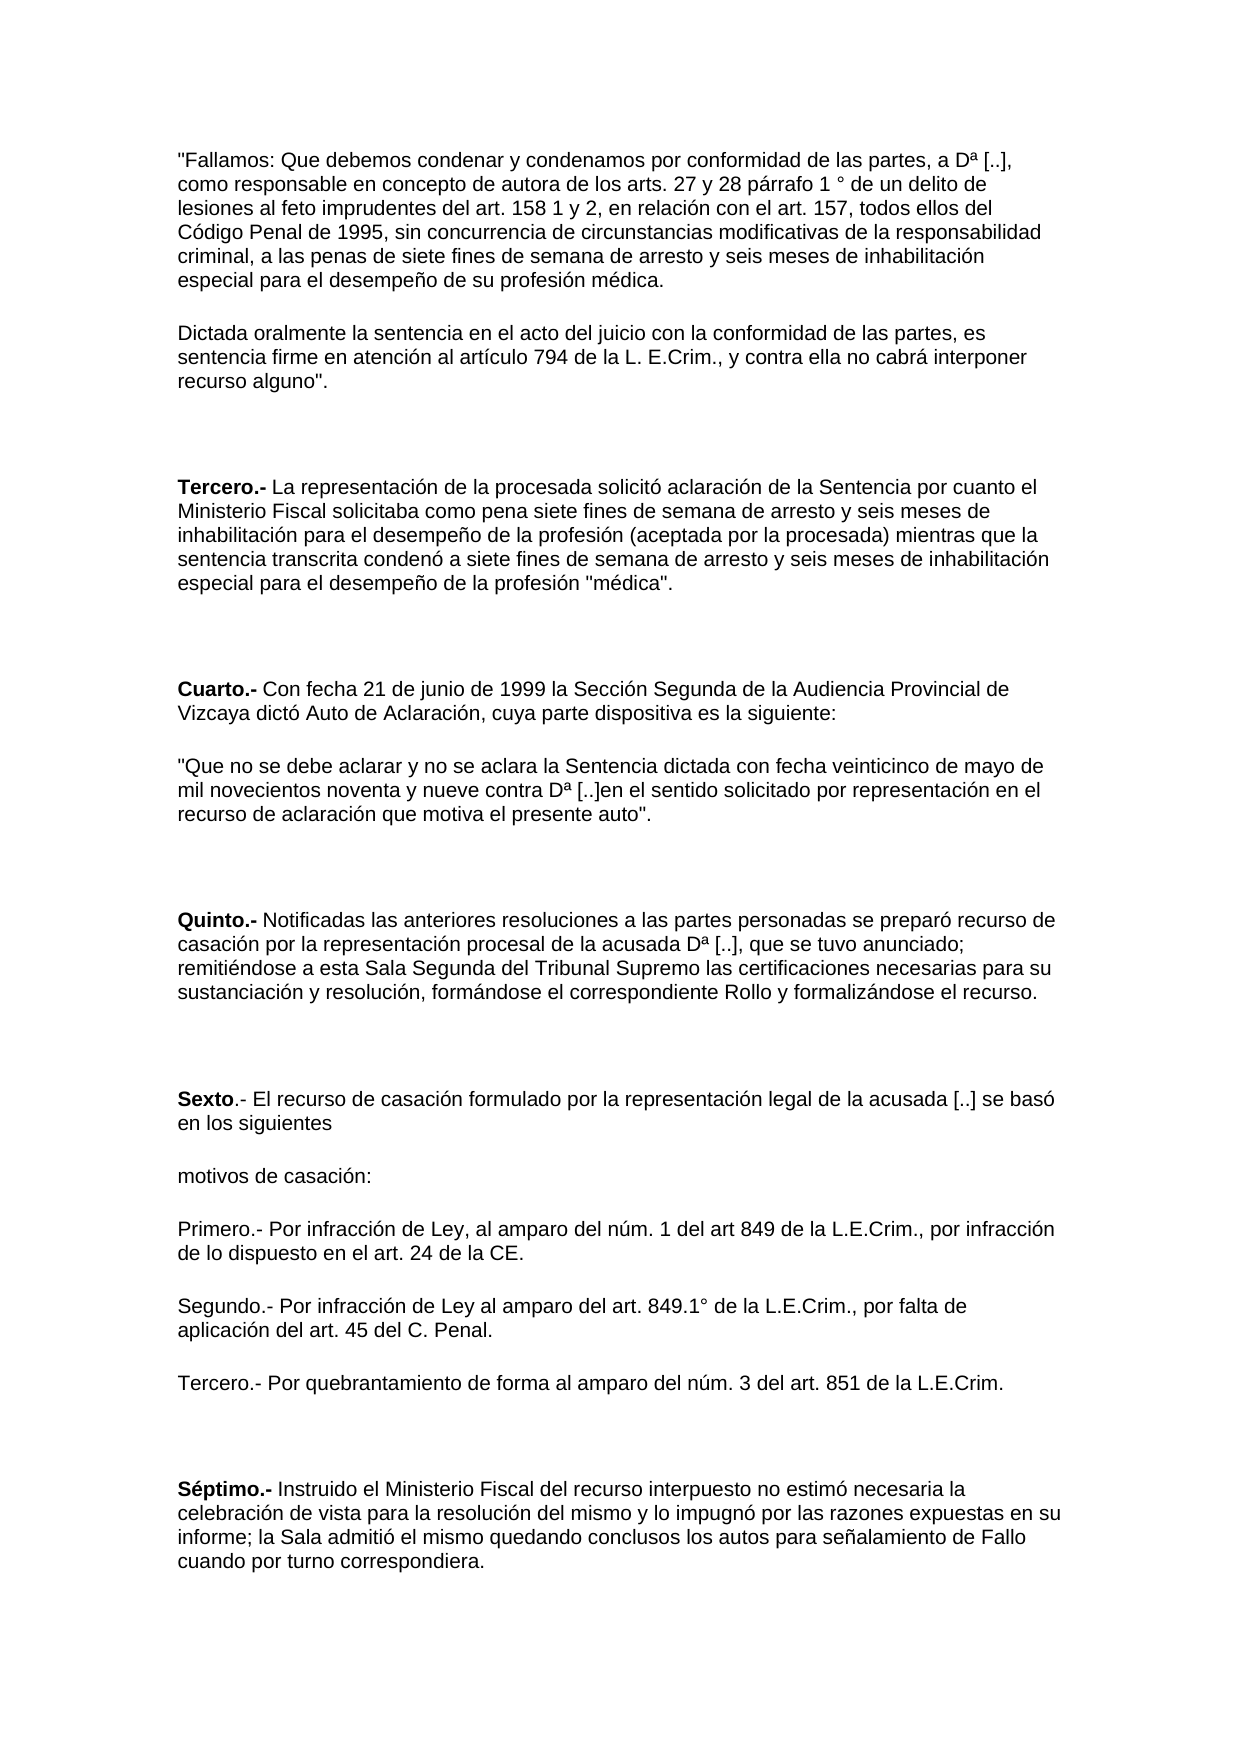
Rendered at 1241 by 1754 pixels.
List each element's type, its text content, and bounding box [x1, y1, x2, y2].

text motivos de casación: [177, 1164, 1063, 1188]
text Cuarto.- Con fecha 21 de junio de 1999 la Sección Segunda de la Audiencia Provincial de Vizcaya dictó Auto de Aclaración, cuya parte dispositiva es la siguiente: [177, 677, 1063, 725]
text Tercero.- La representación de la procesada solicitó aclaración de la Sentencia por cuanto el Ministerio Fiscal solicitaba como pena siete fines de semana de arresto y seis meses de inhabilitación para el desempeño de la profesión (aceptada por la procesada) mientras que la sentencia transcrita condenó a siete fines de semana de arresto y seis meses de inhabilitación especial para el desempeño de la profesión "médica". [177, 475, 1063, 594]
text Dictada oralmente la sentencia en el acto del juicio con la conformidad de las partes, es sentencia firme en atención al artículo 794 de la L. E.Crim., y contra ella no cabrá interponer recurso alguno". [177, 321, 1063, 392]
text Quinto.- Notificadas las anteriores resoluciones a las partes personadas se preparó recurso de casación por la representación procesal de la acusada Dª [..], que se tuvo anunciado; remitiéndose a esta Sala Segunda del Tribunal Supremo las certificaciones necesarias para su sustanciación y resolución, formándose el correspondiente Rollo y formalizándose el recurso. [177, 908, 1063, 1004]
text Sexto.- El recurso de casación formulado por la representación legal de la acusada [..] se basó en los siguientes [177, 1087, 1063, 1134]
text "Que no se debe aclarar y no se aclara la Sentencia dictada con fecha veinticinco de mayo de mil novecientos noventa y nueve contra Dª [..]en el sentido solicitado por representación en el recurso de aclaración que motiva el presente auto". [177, 754, 1063, 826]
text Tercero.- Por quebrantamiento de forma al amparo del núm. 3 del art. 851 de la L.E.Crim. [177, 1371, 1063, 1395]
text Primero.- Por infracción de Ley, al amparo del núm. 1 del art 849 de la L.E.Crim., por infracción de lo dispuesto en el art. 24 de la CE. [177, 1217, 1063, 1265]
text "Fallamos: Que debemos condenar y condenamos por conformidad de las partes, a Dª [..], como responsable en concepto de autora de los arts. 27 y 28 párrafo 1 ° de un delito de lesiones al feto imprudentes del art. 158 1 y 2, en relación con el art. 157, todos ellos del Código Penal de 1995, sin concurrencia de circunstancias modificativas de la responsabilidad criminal, a las penas de siete fines de semana de arresto y seis meses de inhabilitación especial para el desempeño de su profesión médica. [177, 148, 1063, 291]
text Séptimo.- Instruido el Ministerio Fiscal del recurso interpuesto no estimó necesaria la celebración de vista para la resolución del mismo y lo impugnó por las razones expuestas en su informe; la Sala admitió el mismo quedando conclusos los autos para señalamiento de Fallo cuando por turno correspondiera. [177, 1477, 1063, 1573]
text Segundo.- Por infracción de Ley al amparo del art. 849.1° de la L.E.Crim., por falta de aplicación del art. 45 del C. Penal. [177, 1294, 1063, 1342]
